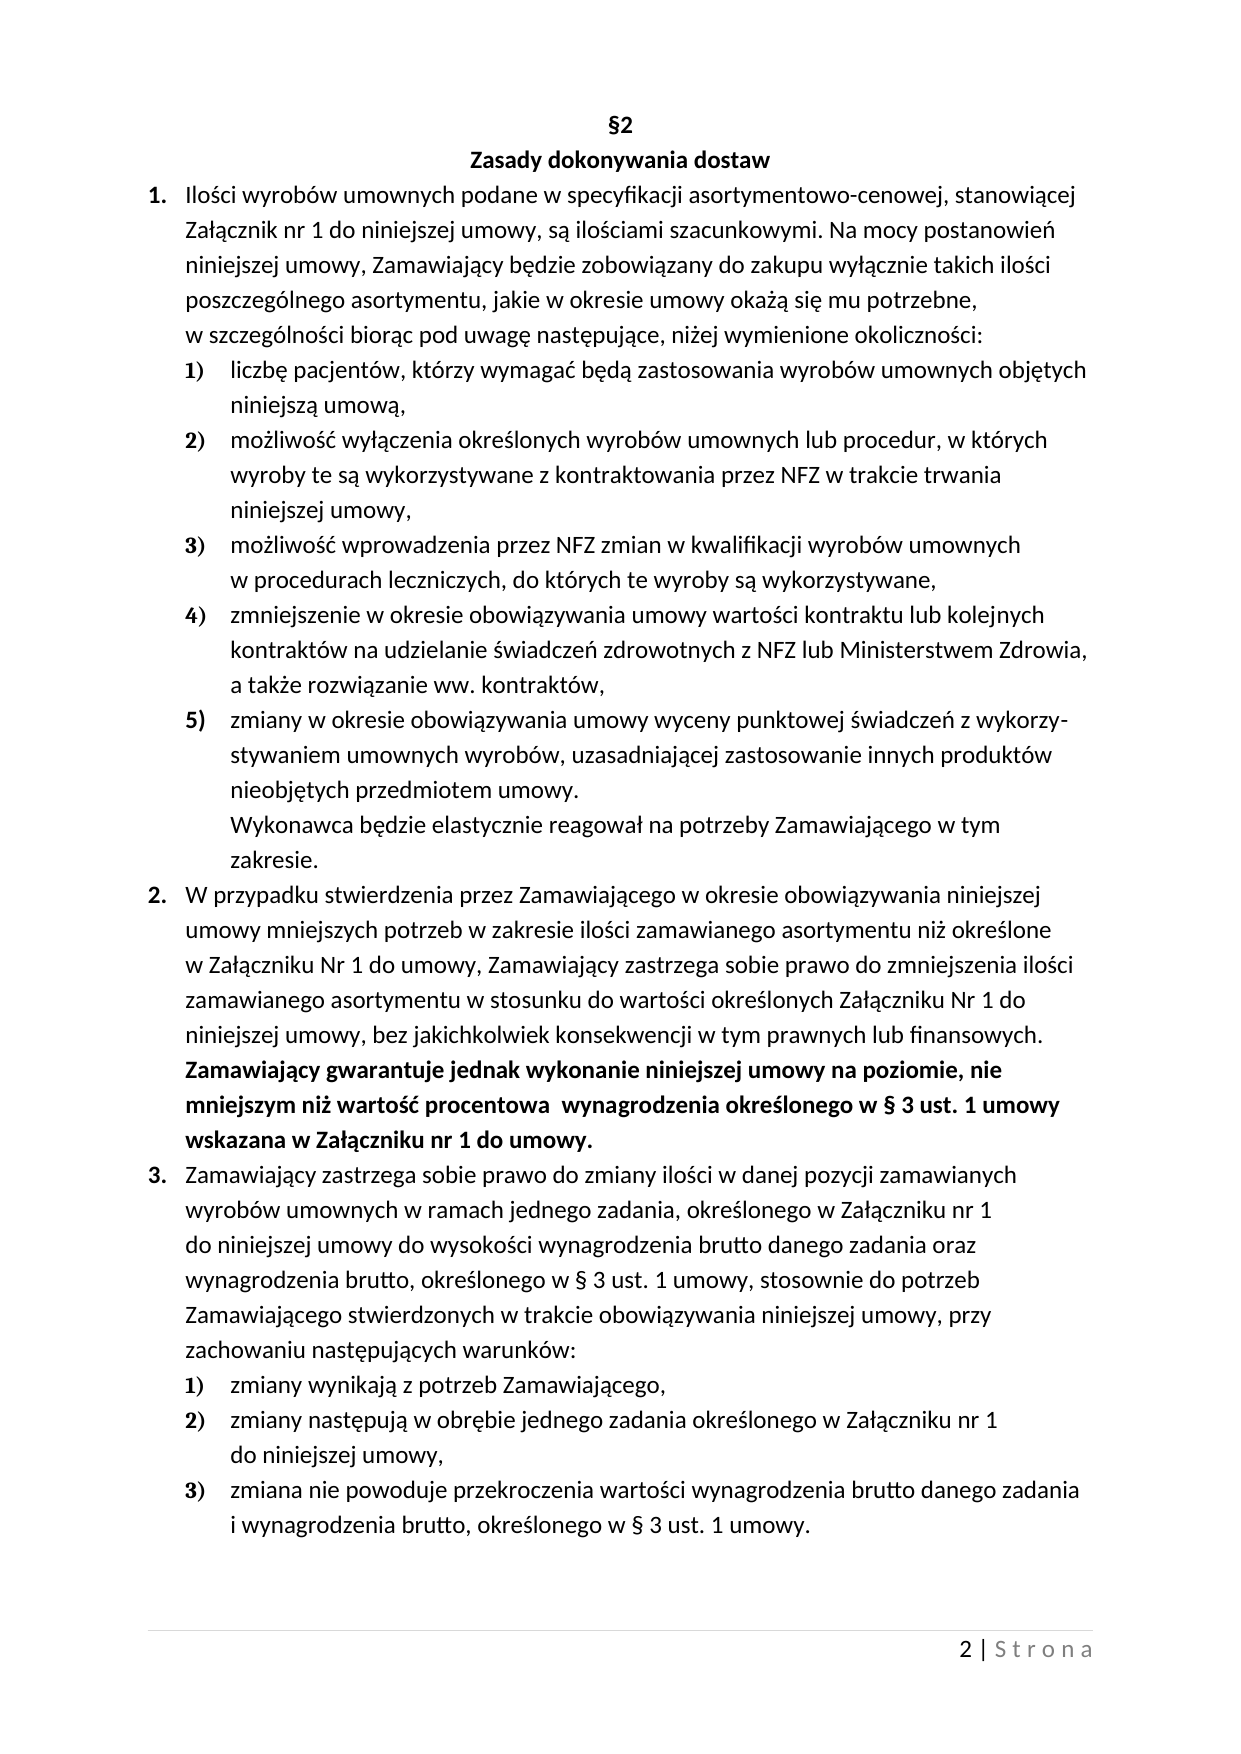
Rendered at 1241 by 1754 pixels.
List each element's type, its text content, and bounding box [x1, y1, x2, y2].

list liczbę pacjentów, którzy wymagać będą zastosowania wyrobów umownych objętych niniejszą umową, [185, 354, 1093, 419]
list możliwość wprowadzenia przez NFZ zmian w kwalifikacji wyrobów umownych w procedurach leczniczych, do których te wyroby są wykorzystywane, [185, 529, 1093, 594]
list W przypadku stwierdzenia przez Zamawiającego w okresie obowiązywania niniejszej umowy mniejszych potrzeb w zakresie ilości zamawianego asortymentu niż określone w Załączniku Nr 1 do umowy, Zamawiający zastrzega sobie prawo do zmniejszenia ilości zamawianego asortymentu w stosunku do wartości określonych Załączniku Nr 1 do niniejszej umowy, bez jakichkolwiek konsekwencji w tym prawnych lub finansowych. Zamawiający gwarantuje jednak wykonanie niniejszej umowy na poziomie, nie mniejszym niż wartość procentowa wynagrodzenia określonego w § 3 ust. 1 umowy wskazana w Załączniku nr 1 do umowy. [148, 879, 1093, 1154]
list zmiany wynikają z potrzeb Zamawiającego, [185, 1369, 1093, 1399]
list Zamawiający zastrzega sobie prawo do zmiany ilości w danej pozycji zamawianych wyrobów umownych w ramach jednego zadania, określonego w Załączniku nr 1 do niniejszej umowy do wysokości wynagrodzenia brutto danego zadania oraz wynagrodzenia brutto, określonego w § 3 ust. 1 umowy, stosownie do potrzeb Zamawiającego stwierdzonych w trakcie obowiązywania niniejszej umowy, przy zachowaniu następujących warunków: [148, 1159, 1093, 1364]
list zmiany w okresie obowiązywania umowy wyceny punktowej świadczeń z wykorzystywaniem umownych wyrobów, uzasadniającej zastosowanie innych produktów nieobjętych przedmiotem umowy. [185, 704, 1093, 804]
list Ilości wyrobów umownych podane w specyfikacji asortymentowo-cenowej, stanowiącej Załącznik nr 1 do niniejszej umowy, są ilościami szacunkowymi. Na mocy postanowień niniejszej umowy, Zamawiający będzie zobowiązany do zakupu wyłącznie takich ilości poszczególnego asortymentu, jakie w okresie umowy okażą się mu potrzebne, w szczególności biorąc pod uwagę następujące, niżej wymienione okoliczności: [148, 179, 1093, 349]
list zmniejszenie w okresie obowiązywania umowy wartości kontraktu lub kolejnych kontraktów na udzielanie świadczeń zdrowotnych z NFZ lub Ministerstwem Zdrowia, a także rozwiązanie ww. kontraktów, [185, 599, 1093, 699]
list zmiany następują w obrębie jednego zadania określonego w Załączniku nr 1 do niniejszej umowy, [185, 1404, 1093, 1469]
subtitle Zasady dokonywania dostaw [148, 144, 1093, 174]
subtitle §2 [148, 109, 1093, 139]
list zmiana nie powoduje przekroczenia wartości wynagrodzenia brutto danego zadania i wynagrodzenia brutto, określonego w § 3 ust. 1 umowy. [185, 1474, 1093, 1539]
list możliwość wyłączenia określonych wyrobów umownych lub procedur, w których wyroby te są wykorzystywane z kontraktowania przez NFZ w trakcie trwania niniejszej umowy, [185, 424, 1093, 524]
list Wykonawca będzie elastycznie reagował na potrzeby Zamawiającego w tym zakresie. [230, 809, 1093, 874]
